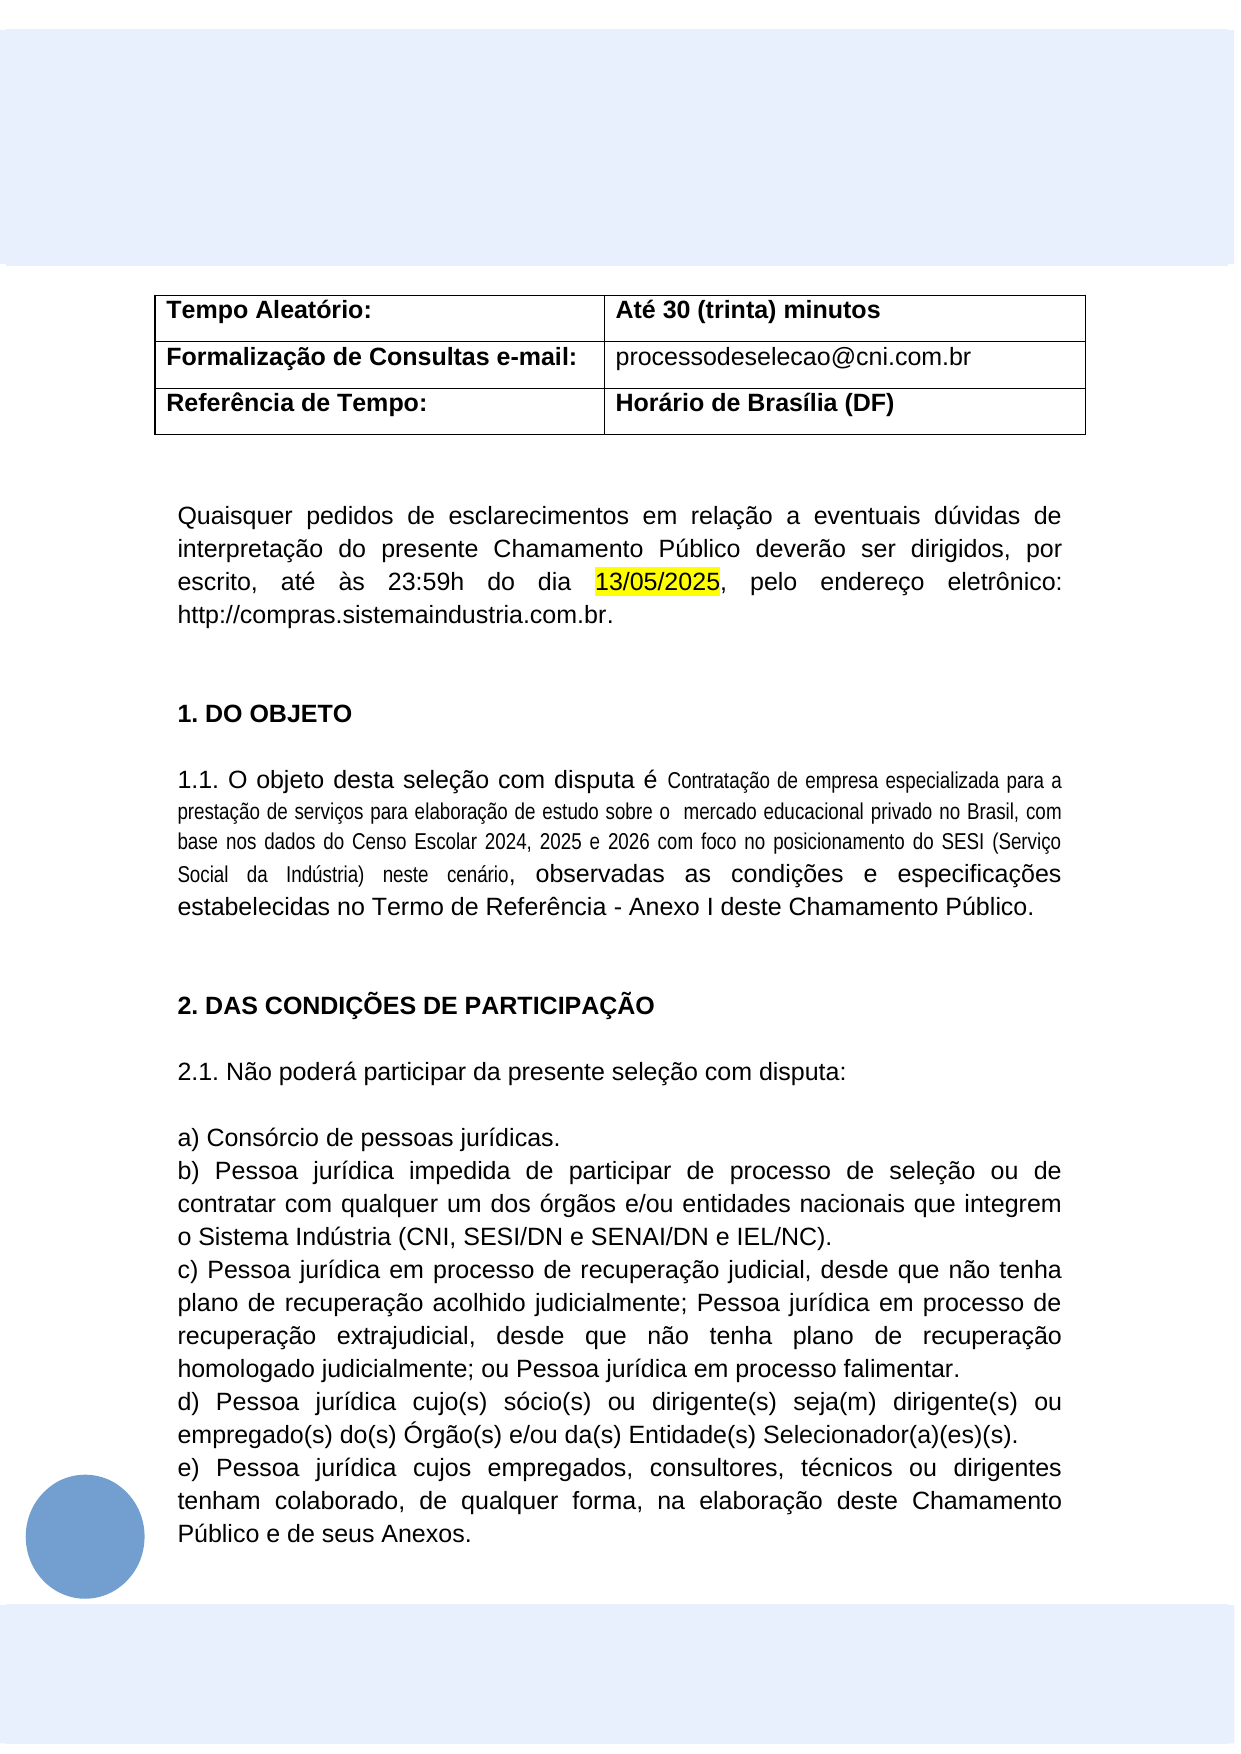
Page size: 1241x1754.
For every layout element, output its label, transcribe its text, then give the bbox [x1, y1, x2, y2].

text 1.1. O objeto desta seleção com disputa é , observadas as condições e especificações estabelecidas no Termo de Referência - Anexo I deste Chamamento Público. [177, 765, 1062, 920]
text d) Pessoa jurídica cujo(s) sócio(s) ou dirigente(s) seja(m) dirigente(s) ou empregado(s) do(s) Órgão(s) e/ou da(s) Entidade(s) Selecionador(a)(es)(s). [177, 1387, 1063, 1449]
text c) Pessoa jurídica em processo de recuperação judicial, desde que não tenha plano de recuperação acolhido judicialmente; Pessoa jurídica em processo de recuperação extrajudicial, desde que não tenha plano de recuperação homologado judicialmente; ou Pessoa jurídica em processo falimentar. [177, 1255, 1063, 1383]
text 2.1. Não poderá participar da presente seleção com disputa: [177, 1057, 1063, 1085]
table_cell Até 30 (trinta) minutos [605, 296, 1085, 341]
text b) Pessoa jurídica impedida de participar de processo de seleção ou de contratar com qualquer um dos órgãos e/ou entidades nacionais que integrem o Sistema Indústria (CNI, SESI/DN e SENAI/DN e IEL/NC). [177, 1156, 1063, 1251]
table_cell processodeselecao@cni.com.br [605, 342, 1085, 387]
picture [0, 29, 1235, 266]
picture [0, 1604, 1235, 1744]
text Quaisquer pedidos de esclarecimentos em relação a eventuais dúvidas de interpretação do presente Chamamento Público deverão ser dirigidos, por escrito, até às 23:59h do dia , pelo endereço eletrônico: http://compras.sistemaindustria.com.br. [177, 501, 1063, 629]
table_cell Formalização de Consultas e-mail: [156, 342, 604, 387]
table_cell Referência de Tempo: [156, 389, 604, 434]
text 2. DAS CONDIÇÕES DE PARTICIPAÇÃO [177, 991, 1063, 1019]
text a) Consórcio de pessoas jurídicas. [177, 1123, 1063, 1151]
text e) Pessoa jurídica cujos empregados, consultores, técnicos ou dirigentes tenham colaborado, de qualquer forma, na elaboração deste Chamamento Público e de seus Anexos. [177, 1453, 1063, 1548]
table_cell Tempo Aleatório: [156, 296, 604, 341]
text 1. DO OBJETO [177, 699, 1087, 728]
table_cell Horário de Brasília (DF) [605, 389, 1085, 434]
